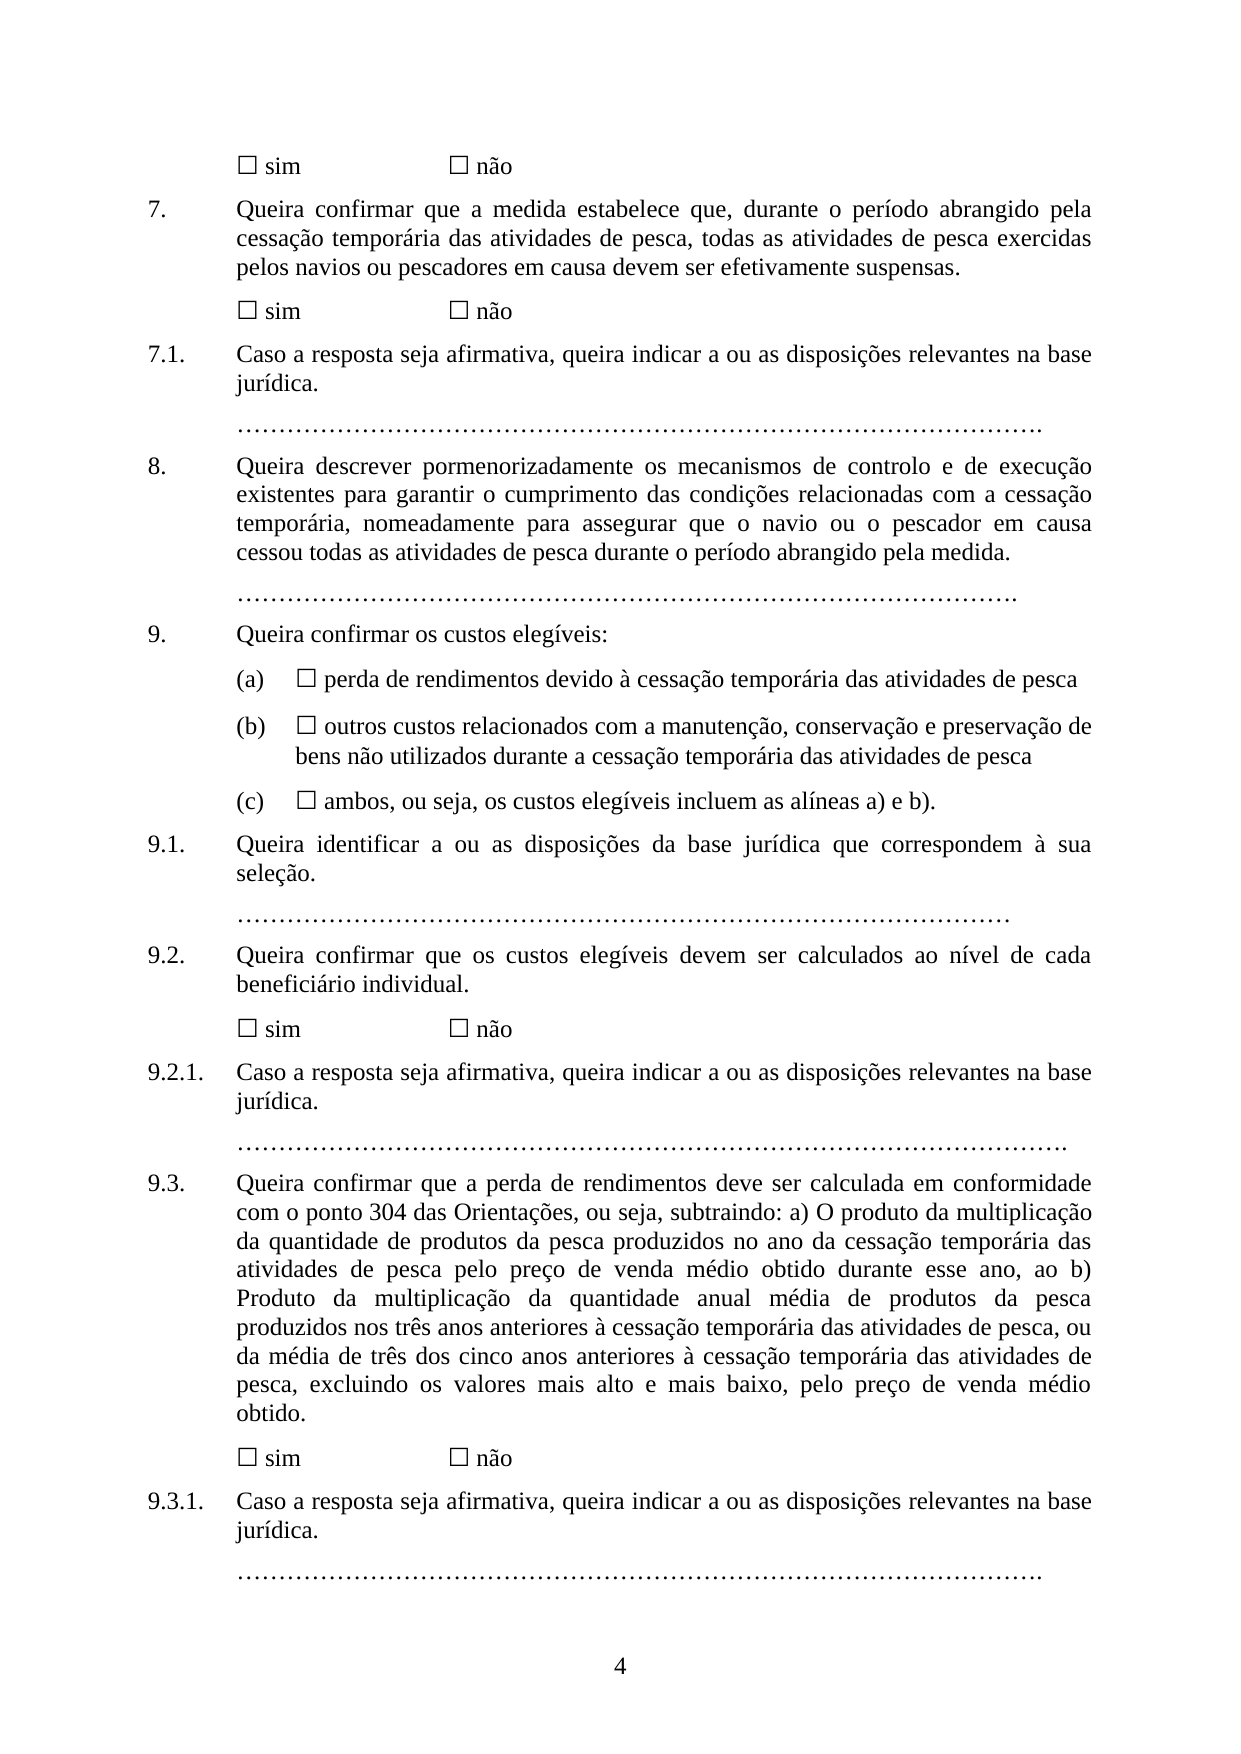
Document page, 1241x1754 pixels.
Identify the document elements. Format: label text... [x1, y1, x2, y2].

text 9. Queira confirmar os custos elegíveis: [148, 619, 1093, 648]
text 8. Queira descrever pormenorizadamente os mecanismos de controlo e de execução existentes para garantir o cumprimento das condições relacionadas com a cessação temporária, nomeadamente para assegurar que o navio ou o pescador em causa cessou todas as atividades de pesca durante o período abrangido pela medida. [148, 451, 1093, 566]
text sim não [236, 293, 1093, 327]
text sim não [236, 1010, 1093, 1044]
text 7. Queira confirmar que a medida estabelece que, durante o período abrangido pela cessação temporária das atividades de pesca, todas as atividades de pesca exercidas pelos navios ou pescadores em causa devem ser efetivamente suspensas. [148, 194, 1093, 280]
text (a) perda de rendimentos devido à cessação temporária das atividades de pesca [236, 661, 1093, 695]
text ……………………………………………………………………………………. [236, 1556, 1093, 1585]
text 9.3. Queira confirmar que a perda de rendimentos deve ser calculada em conformidade com o ponto 304 das Orientações, ou seja, subtraindo: a) O produto da multiplicação da quantidade de produtos da pesca produzidos no ano da cessação temporária das atividades de pesca pelo preço de venda médio obtido durante esse ano, ao b) Produto da multiplicação da quantidade anual média de produtos da pesca produzidos nos três anos anteriores à cessação temporária das atividades de pesca, ou da média de três dos cinco anos anteriores à cessação temporária das atividades de pesca, excluindo os valores mais alto e mais baixo, pelo preço de venda médio obtido. [148, 1168, 1093, 1427]
text ……………………………………………………………………………………. [236, 409, 1093, 438]
text sim não [236, 1439, 1093, 1473]
text 9.2. Queira confirmar que os custos elegíveis devem ser calculados ao nível de cada beneficiário individual. [148, 940, 1093, 998]
text (c) ambos, ou seja, os custos elegíveis incluem as alíneas a) e b). [236, 783, 1093, 817]
text 7.1. Caso a resposta seja afirmativa, queira indicar a ou as disposições relevantes na base jurídica. [148, 339, 1093, 397]
text ………………………………………………………………………………………. [236, 1127, 1093, 1156]
text …………………………………………………………………………………. [236, 578, 1093, 607]
text 9.2.1. Caso a resposta seja afirmativa, queira indicar a ou as disposições relevantes na base jurídica. [148, 1057, 1093, 1114]
text 9.1. Queira identificar a ou as disposições da base jurídica que correspondem à sua seleção. [148, 829, 1093, 887]
text ………………………………………………………………………………… [236, 899, 1093, 928]
text 9.3.1. Caso a resposta seja afirmativa, queira indicar a ou as disposições relevantes na base jurídica. [148, 1486, 1093, 1543]
text (b) outros custos relacionados com a manutenção, conservação e preservação de bens não utilizados durante a cessação temporária das atividades de pesca [236, 707, 1093, 770]
text sim não [236, 148, 1093, 182]
